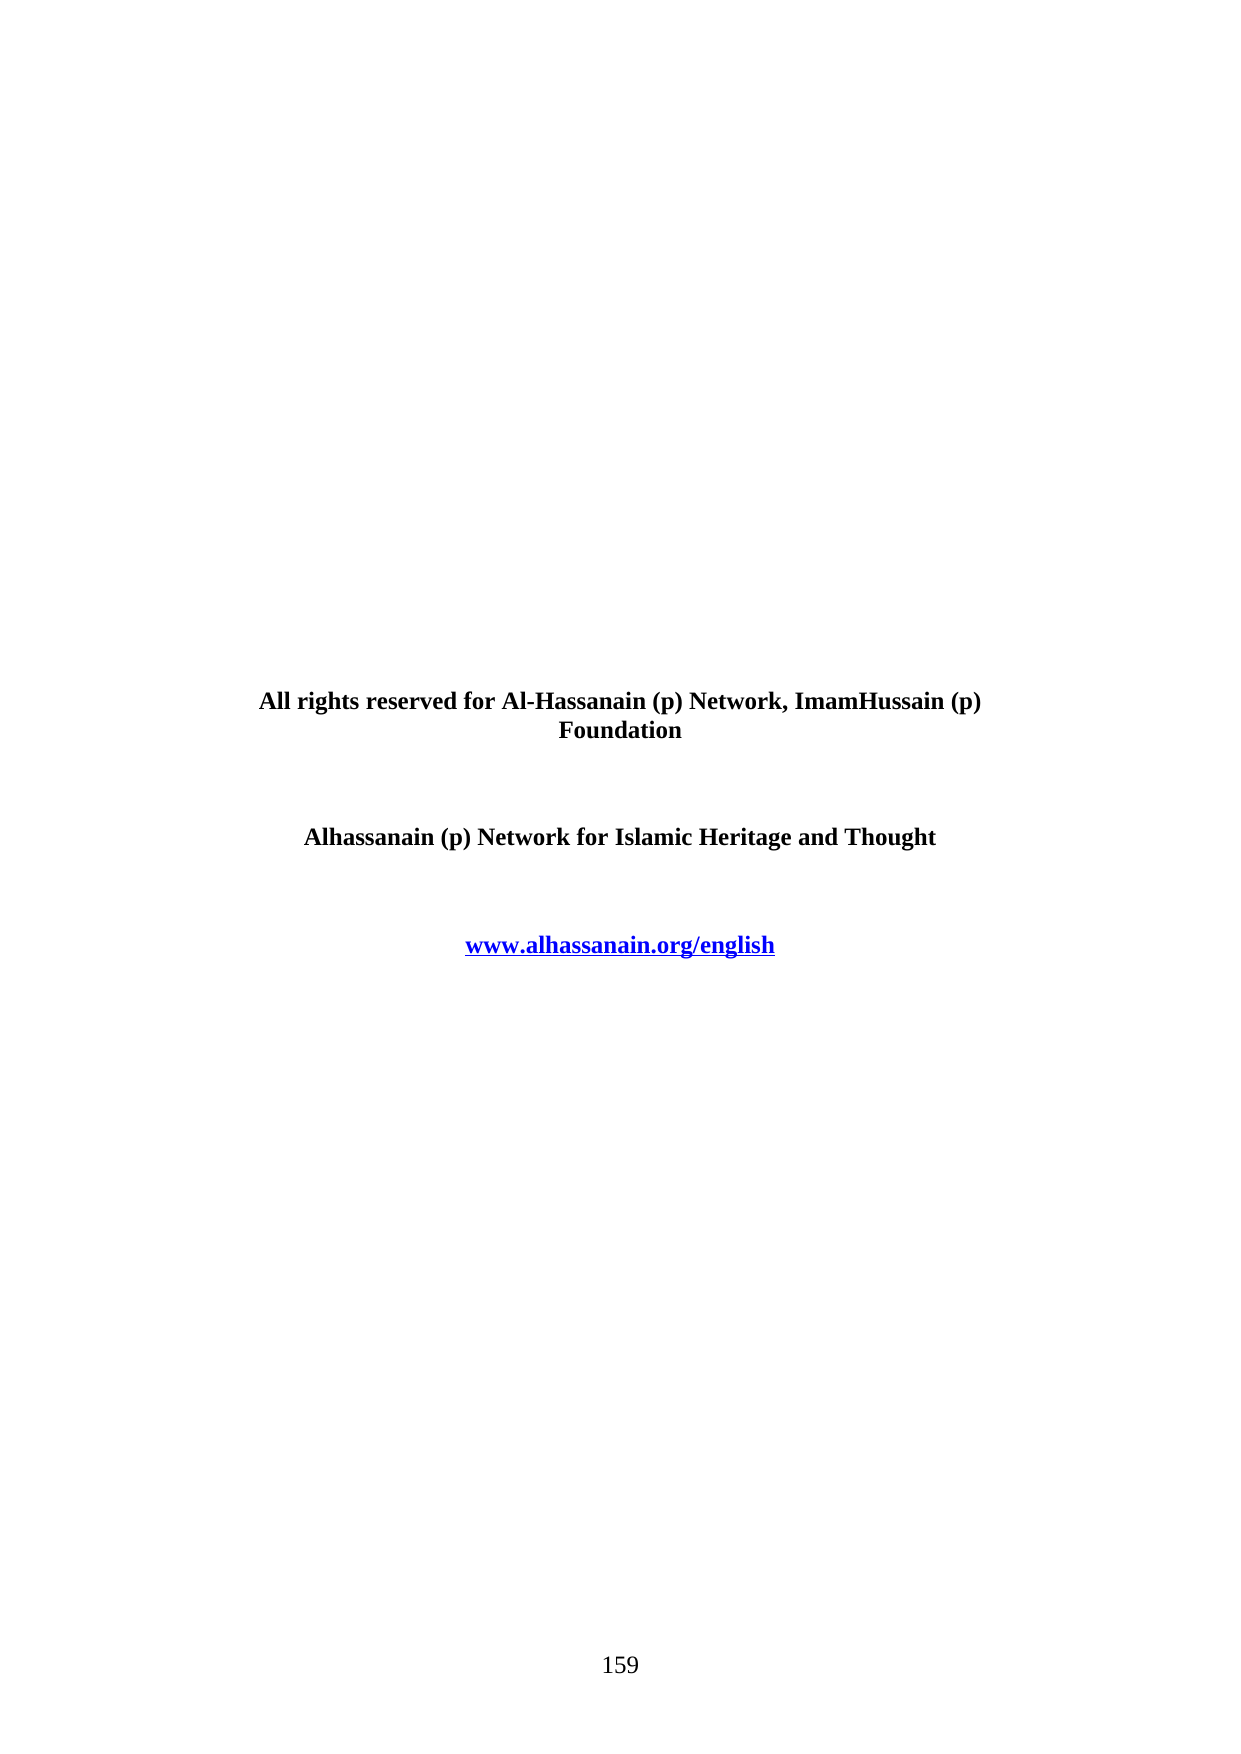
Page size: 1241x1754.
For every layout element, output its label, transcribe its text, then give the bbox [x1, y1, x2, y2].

text Alhassanain (p) Network for Islamic Heritage and Thought [236, 822, 1004, 851]
text www.alhassanain.org/english [236, 930, 1004, 958]
text All rights reserved for Al-Hassanain (p) Network, ImamHussain (p) Foundation [236, 686, 1004, 743]
